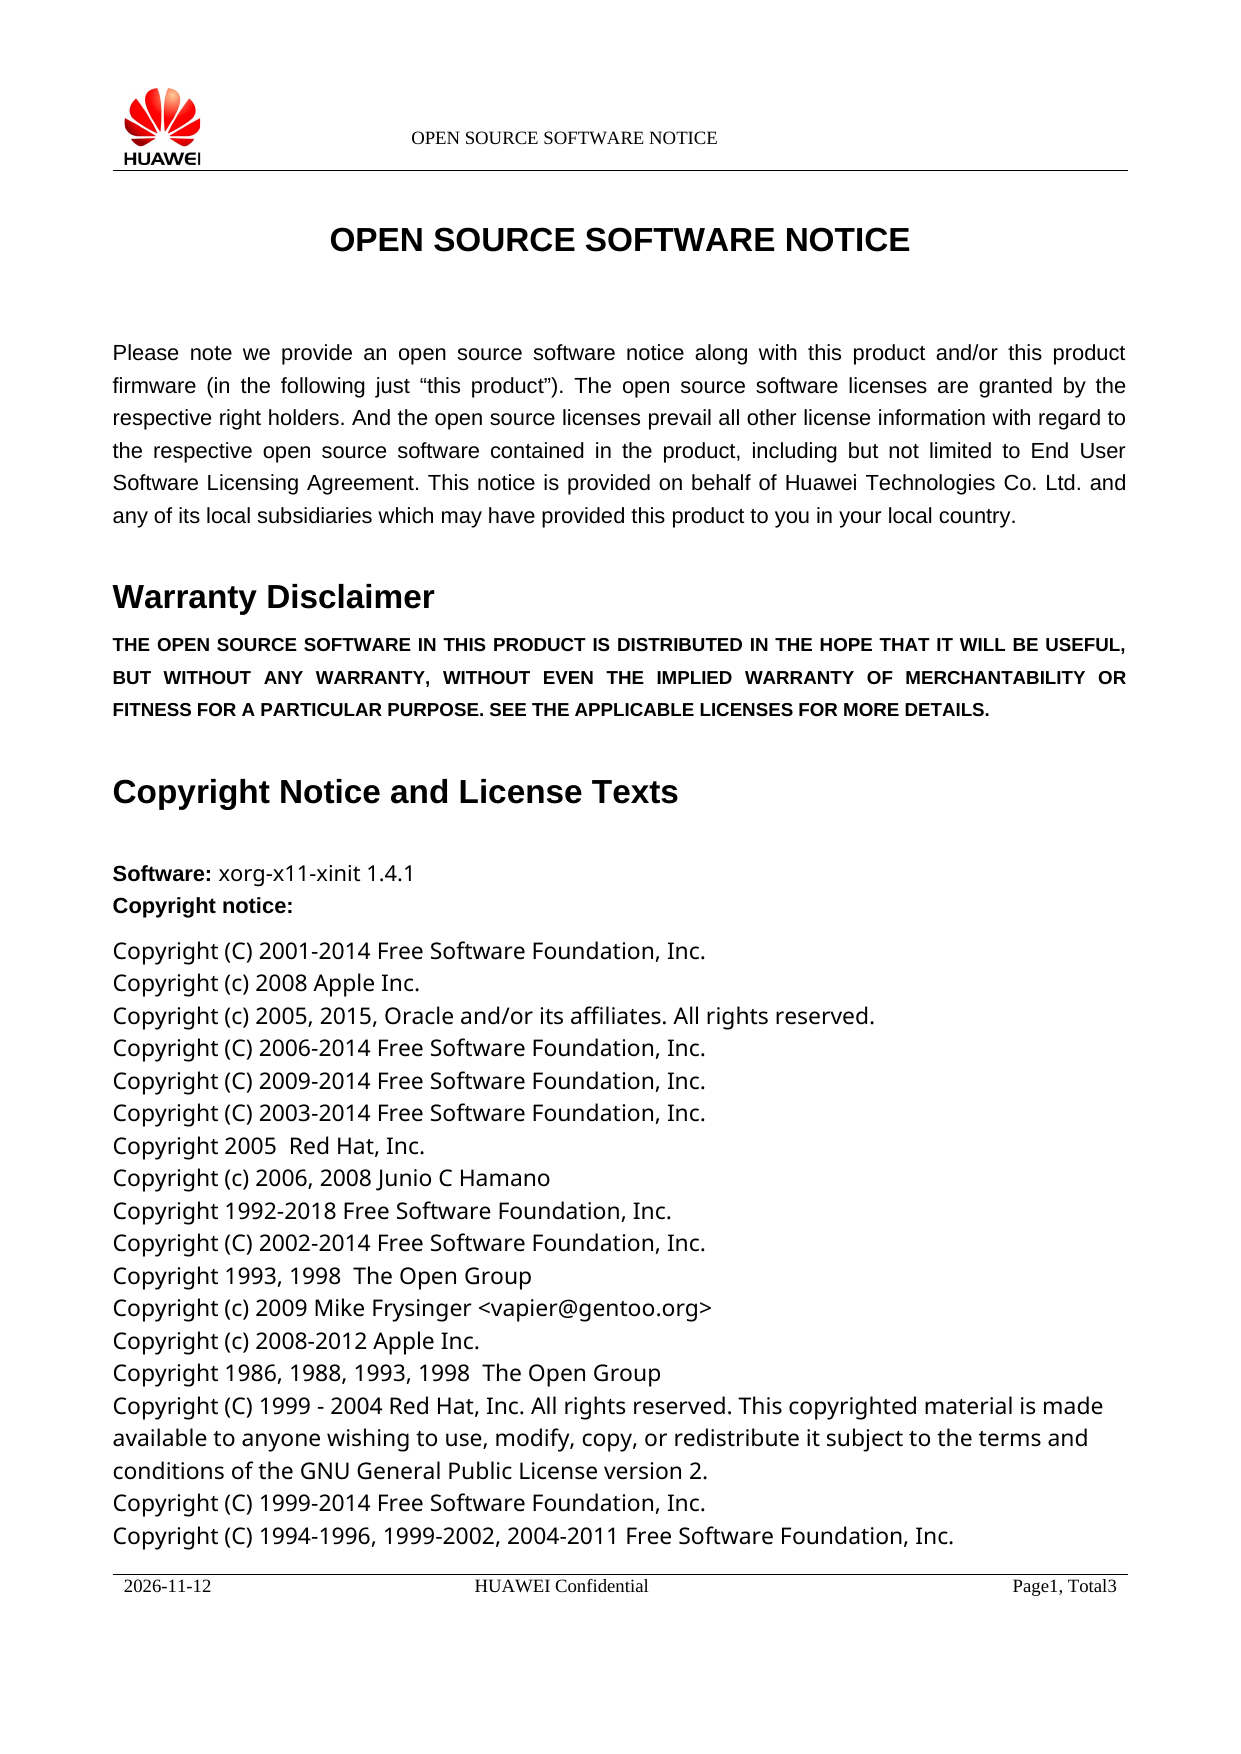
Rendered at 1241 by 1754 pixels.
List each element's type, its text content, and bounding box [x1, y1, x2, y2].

text Copyright notice: [112, 889, 1128, 921]
text Please note we provide an open source software notice along with this product and/or this product firmware (in the following just “this product”). The open source software licenses are granted by the respective right holders. And the open source licenses prevail all other license information with regard to the respective open source software contained in the product, including but not limited to End User Software Licensing Agreement. This notice is provided on behalf of Huawei Technologies Co. Ltd. and any of its local subsidiaries which may have provided this product to you in your local country. [112, 336, 1128, 531]
text The open source software in this product is distributed in the hope that it will be useful, but WITHOUT ANY WARRANTY, without even the implied warranty of MERCHANTABILITY or FITNESS FOR A PARTICULAR PURPOSE. See the applicable licenses for more details. [112, 629, 1128, 726]
text Copyright Notice and License Texts [112, 759, 1128, 824]
picture [124, 88, 201, 165]
text Warranty Disclaimer [112, 564, 1128, 629]
title Software: xorg-x11-xinit 1.4.1 [112, 856, 1128, 889]
text OPEN SOURCE SOFTWARE NOTICE [112, 206, 1128, 271]
